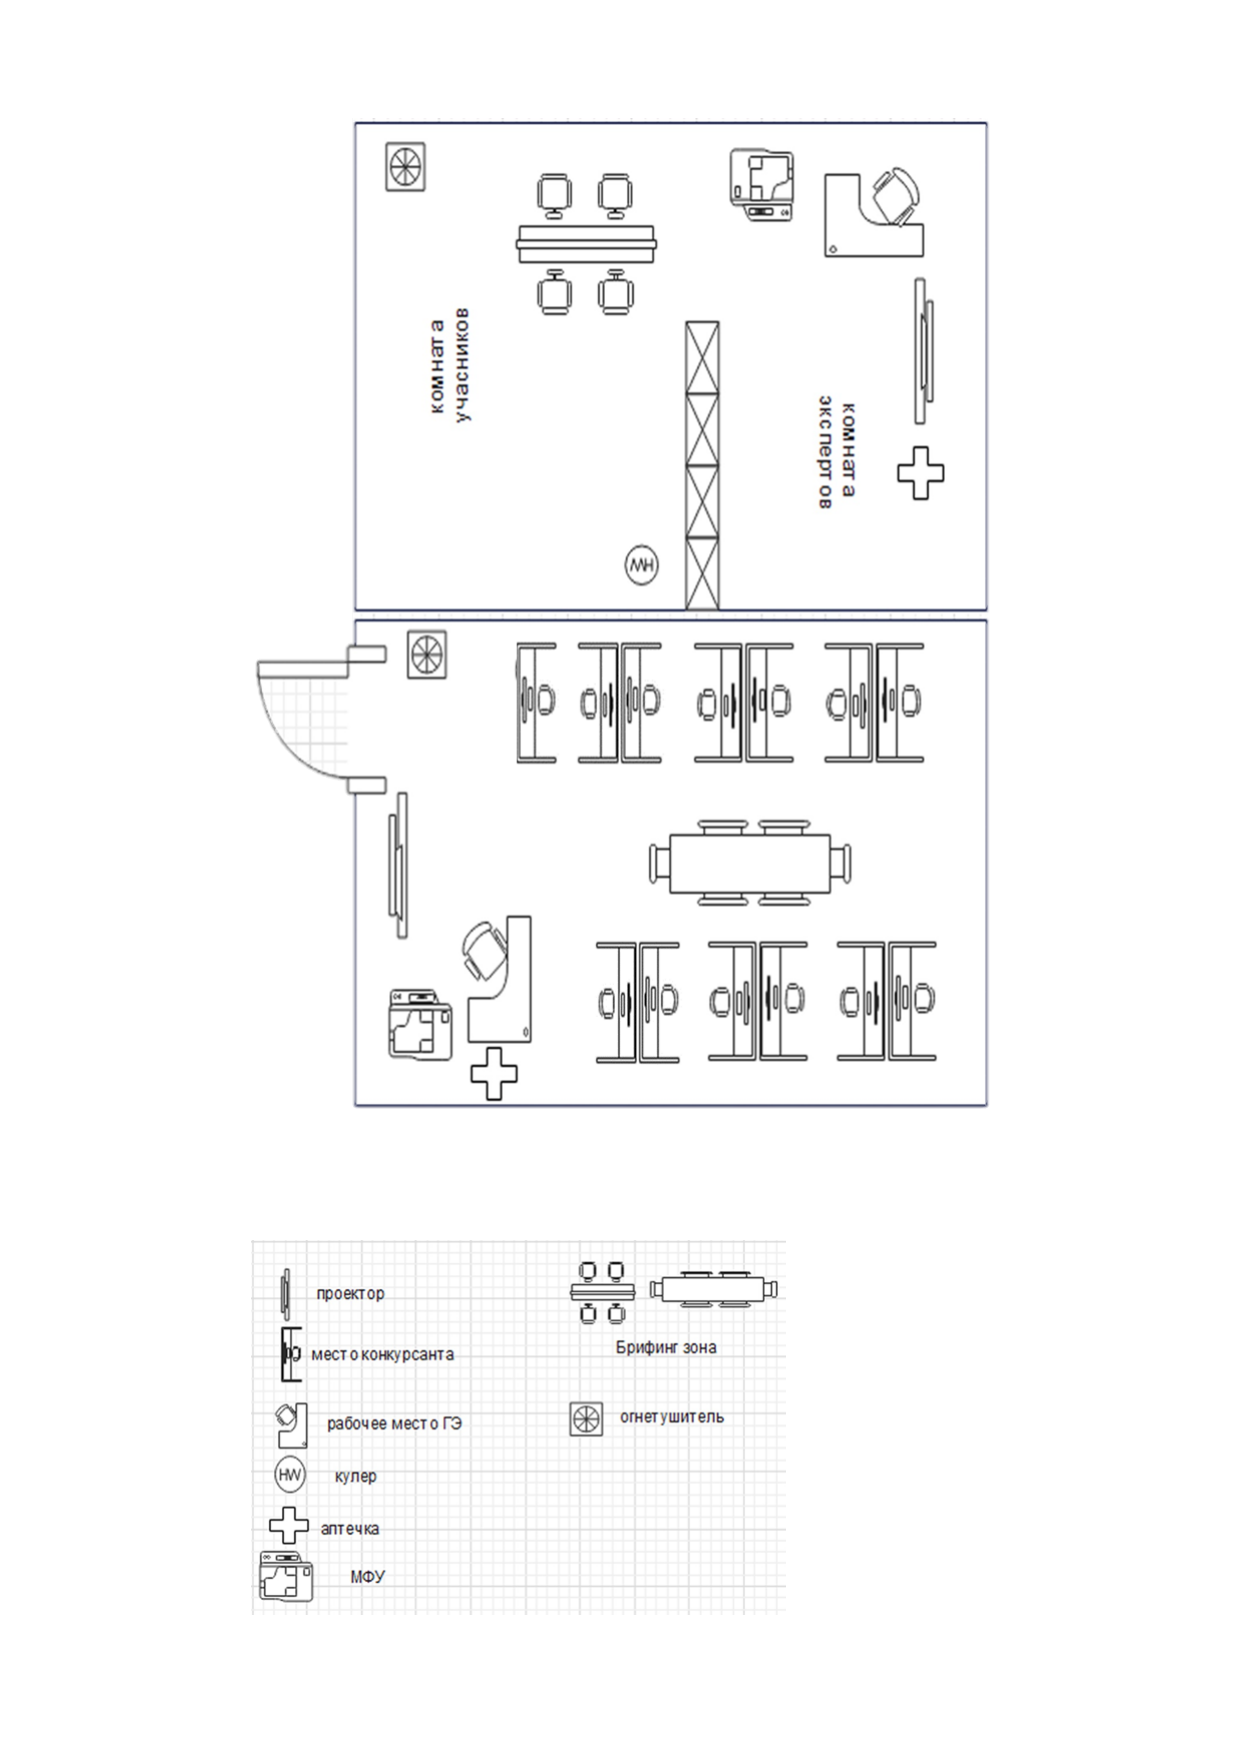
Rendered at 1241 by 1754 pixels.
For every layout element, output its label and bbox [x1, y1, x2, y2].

picture [251, 1240, 786, 1615]
picture [251, 118, 998, 1177]
